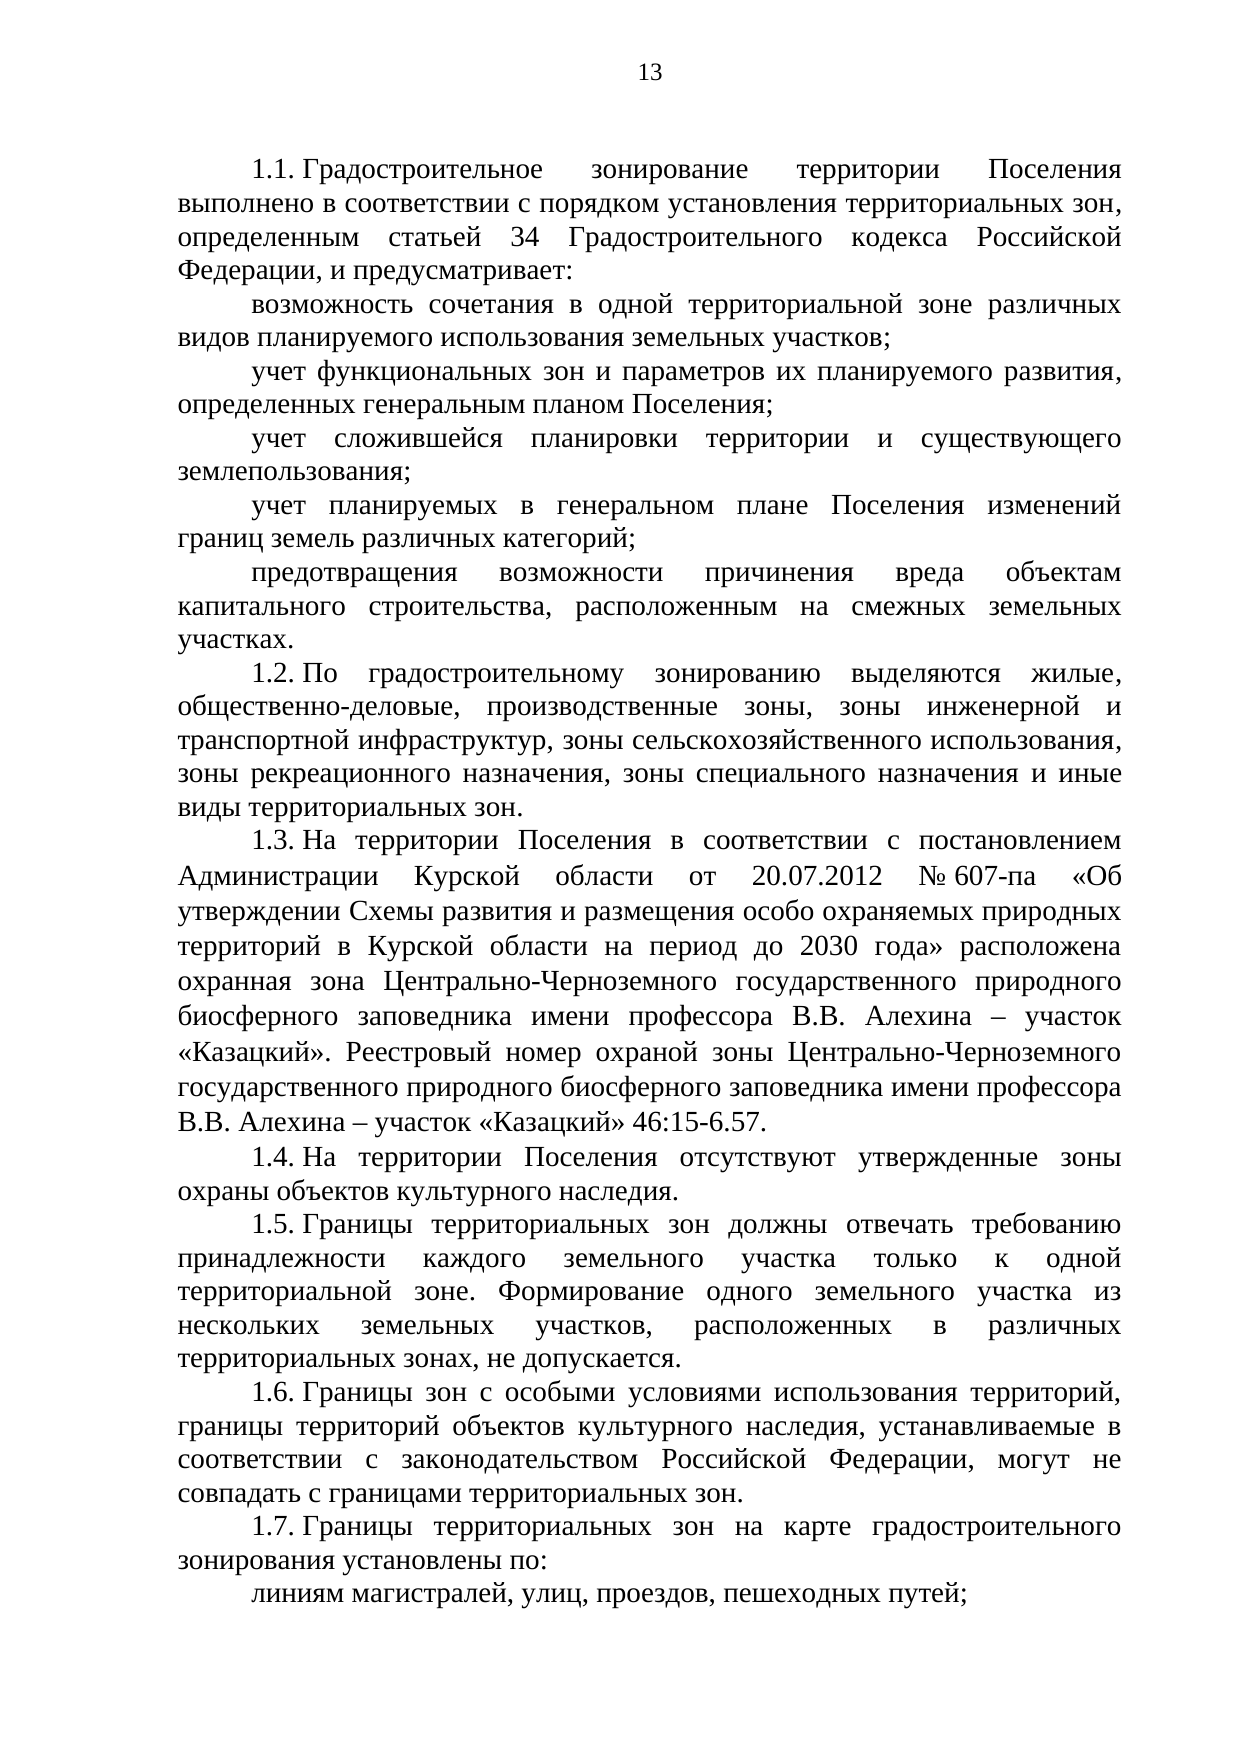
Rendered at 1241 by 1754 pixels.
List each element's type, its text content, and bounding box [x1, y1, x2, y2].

text учет планируемых в генеральном плане Поселения изменений границ земель различных категорий; [177, 487, 1122, 554]
text линиям магистралей, улиц, проездов, пешеходных путей; [177, 1575, 1122, 1609]
text 1.6. Границы зон с особыми условиями использования территорий, границы территорий объектов культурного наследия, устанавливаемые в соответствии с законодательством Российской Федерации, могут не совпадать с границами территориальных зон. [177, 1374, 1122, 1508]
text учет функциональных зон и параметров их планируемого развития, определенных генеральным планом Поселения; [177, 353, 1122, 420]
text 1.4. На территории Поселения отсутствуют утвержденные зоны охраны объектов культурного наследия. [177, 1139, 1122, 1206]
text 1.2. По градостроительному зонированию выделяются жилые, общественно-деловые, производственные зоны, зоны инженерной и транспортной инфраструктур, зоны сельскохозяйственного использования, зоны рекреационного назначения, зоны специального назначения и иные виды территориальных зон. [177, 655, 1122, 822]
text 1.3. На территории Поселения в соответствии с постановлением Администрации Курской области от 20.07.2012 № 607-па «Об утверждении Схемы развития и размещения особо охраняемых природных территорий в Курской области на период до 2030 года» расположена охранная зона Центрально-Черноземного государственного природного биосферного заповедника имени профессора В.В. Алехина – участок «Казацкий». Реестровый номер охраной зоны Центрально-Черноземного государственного природного биосферного заповедника имени профессора В.В. Алехина – участок «Казацкий» 46:15-6.57. [177, 822, 1122, 1138]
text предотвращения возможности причинения вреда объектам капитального строительства, расположенным на смежных земельных участках. [177, 554, 1122, 655]
text 1.7. Границы территориальных зон на карте градостроительного зонирования установлены по: [177, 1508, 1122, 1575]
text 1.1. Градостроительное зонирование территории Поселения выполнено в соответствии с порядком установления территориальных зон, определенным статьей 34 Градостроительного кодекса Российской Федерации, и предусматривает: [177, 152, 1122, 286]
text учет сложившейся планировки территории и существующего землепользования; [177, 420, 1122, 487]
text возможность сочетания в одной территориальной зоне различных видов планируемого использования земельных участков; [177, 286, 1122, 353]
text 1.5. Границы территориальных зон должны отвечать требованию принадлежности каждого земельного участка только к одной территориальной зоне. Формирование одного земельного участка из нескольких земельных участков, расположенных в различных территориальных зонах, не допускается. [177, 1206, 1122, 1374]
